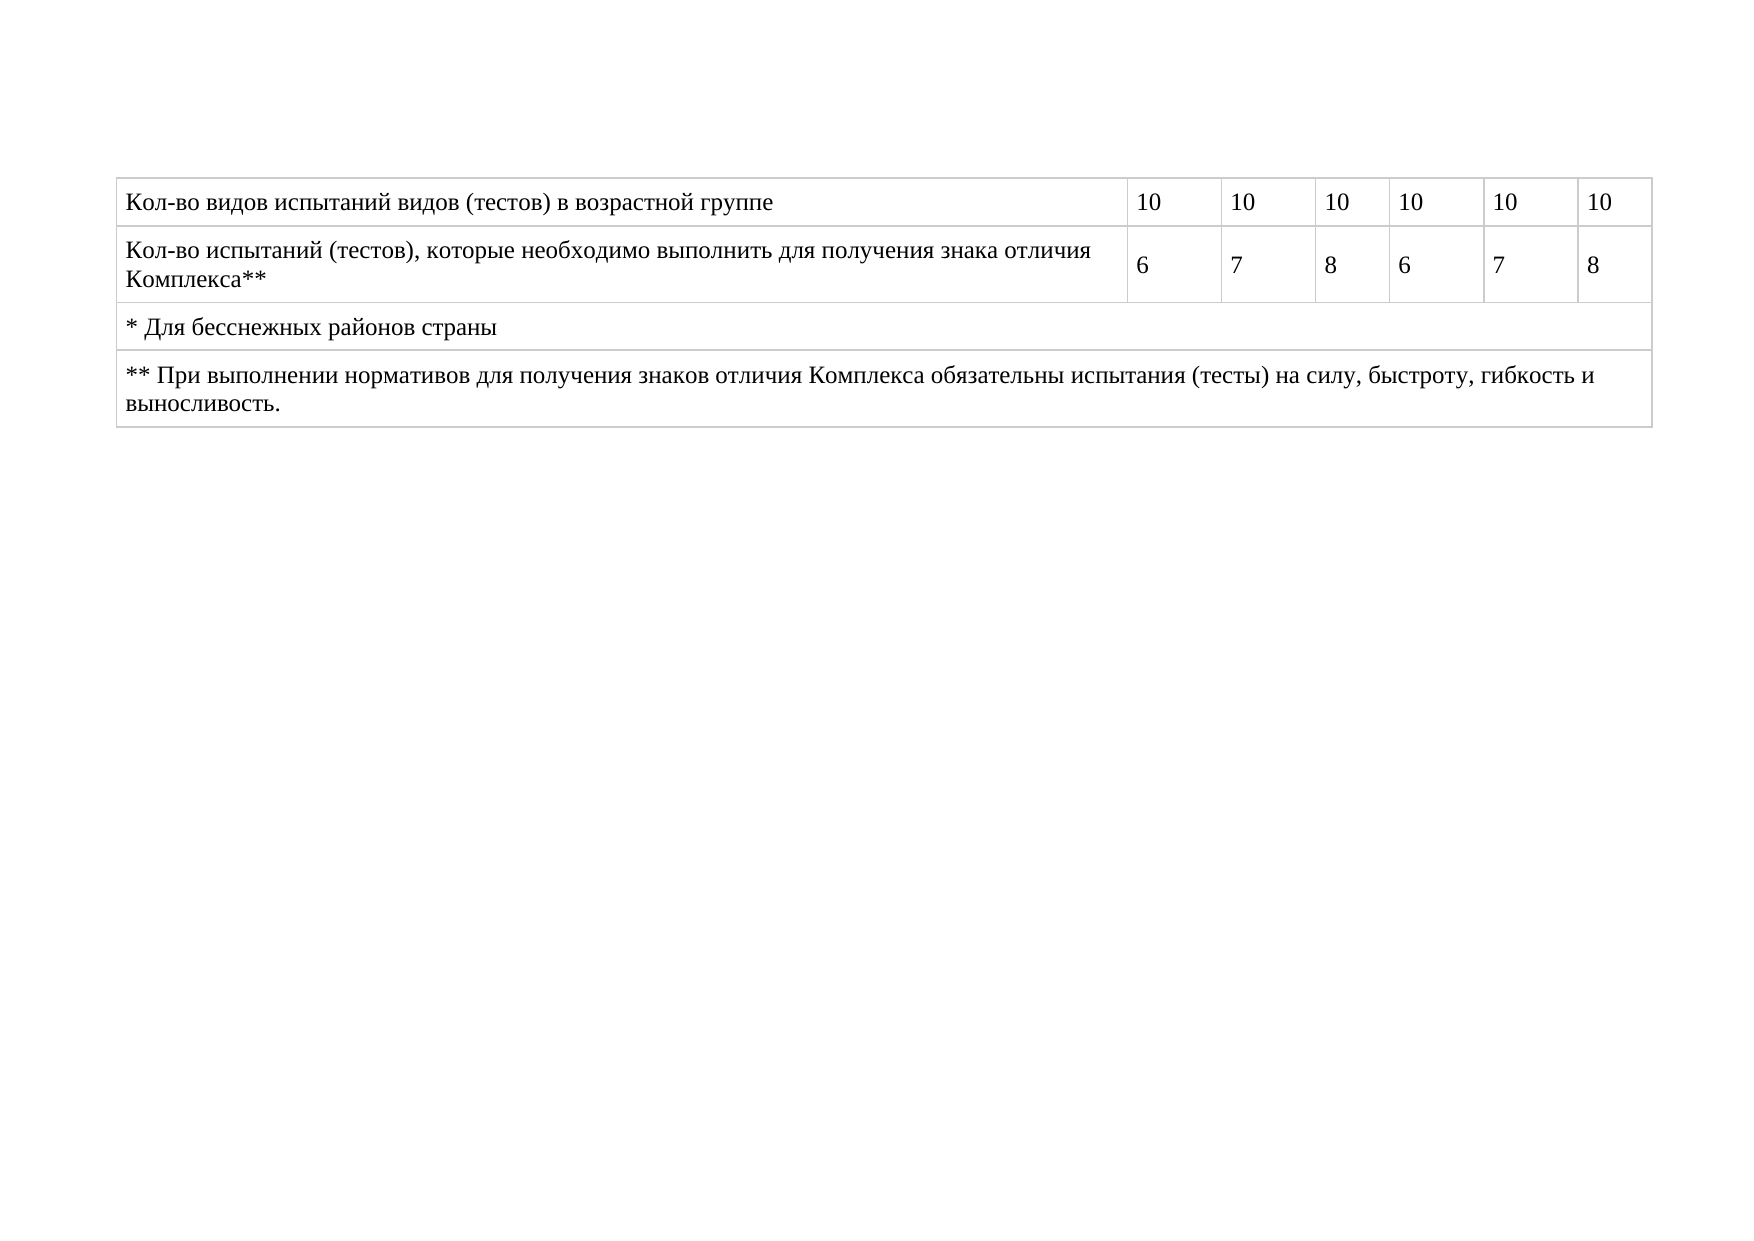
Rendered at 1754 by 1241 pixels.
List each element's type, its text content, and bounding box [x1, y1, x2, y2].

table_cell 10 [1579, 179, 1651, 225]
table_cell * Для бесснежных районов страны [117, 303, 1651, 349]
table_cell 10 [1128, 179, 1221, 225]
table_cell 8 [1579, 227, 1651, 302]
table_cell 10 [1485, 179, 1577, 225]
table_cell 6 [1128, 227, 1221, 302]
table_cell 10 [1390, 179, 1483, 225]
table_cell 7 [1222, 227, 1315, 302]
table_cell Кол-во испытаний (тестов), которые необходимо выполнить для получения знака отличия Комплекса** [117, 227, 1127, 302]
table_cell ** При выполнении нормативов для получения знаков отличия Комплекса обязательны испытания (тесты) на силу, быстроту, гибкость и выносливость. [117, 351, 1651, 426]
table_cell 6 [1390, 227, 1483, 302]
table_cell 10 [1316, 179, 1389, 225]
table_cell Кол-во видов испытаний видов (тестов) в возрастной группе [117, 179, 1127, 225]
table_cell 10 [1222, 179, 1315, 225]
table_cell 8 [1316, 227, 1389, 302]
table_cell 7 [1485, 227, 1577, 302]
